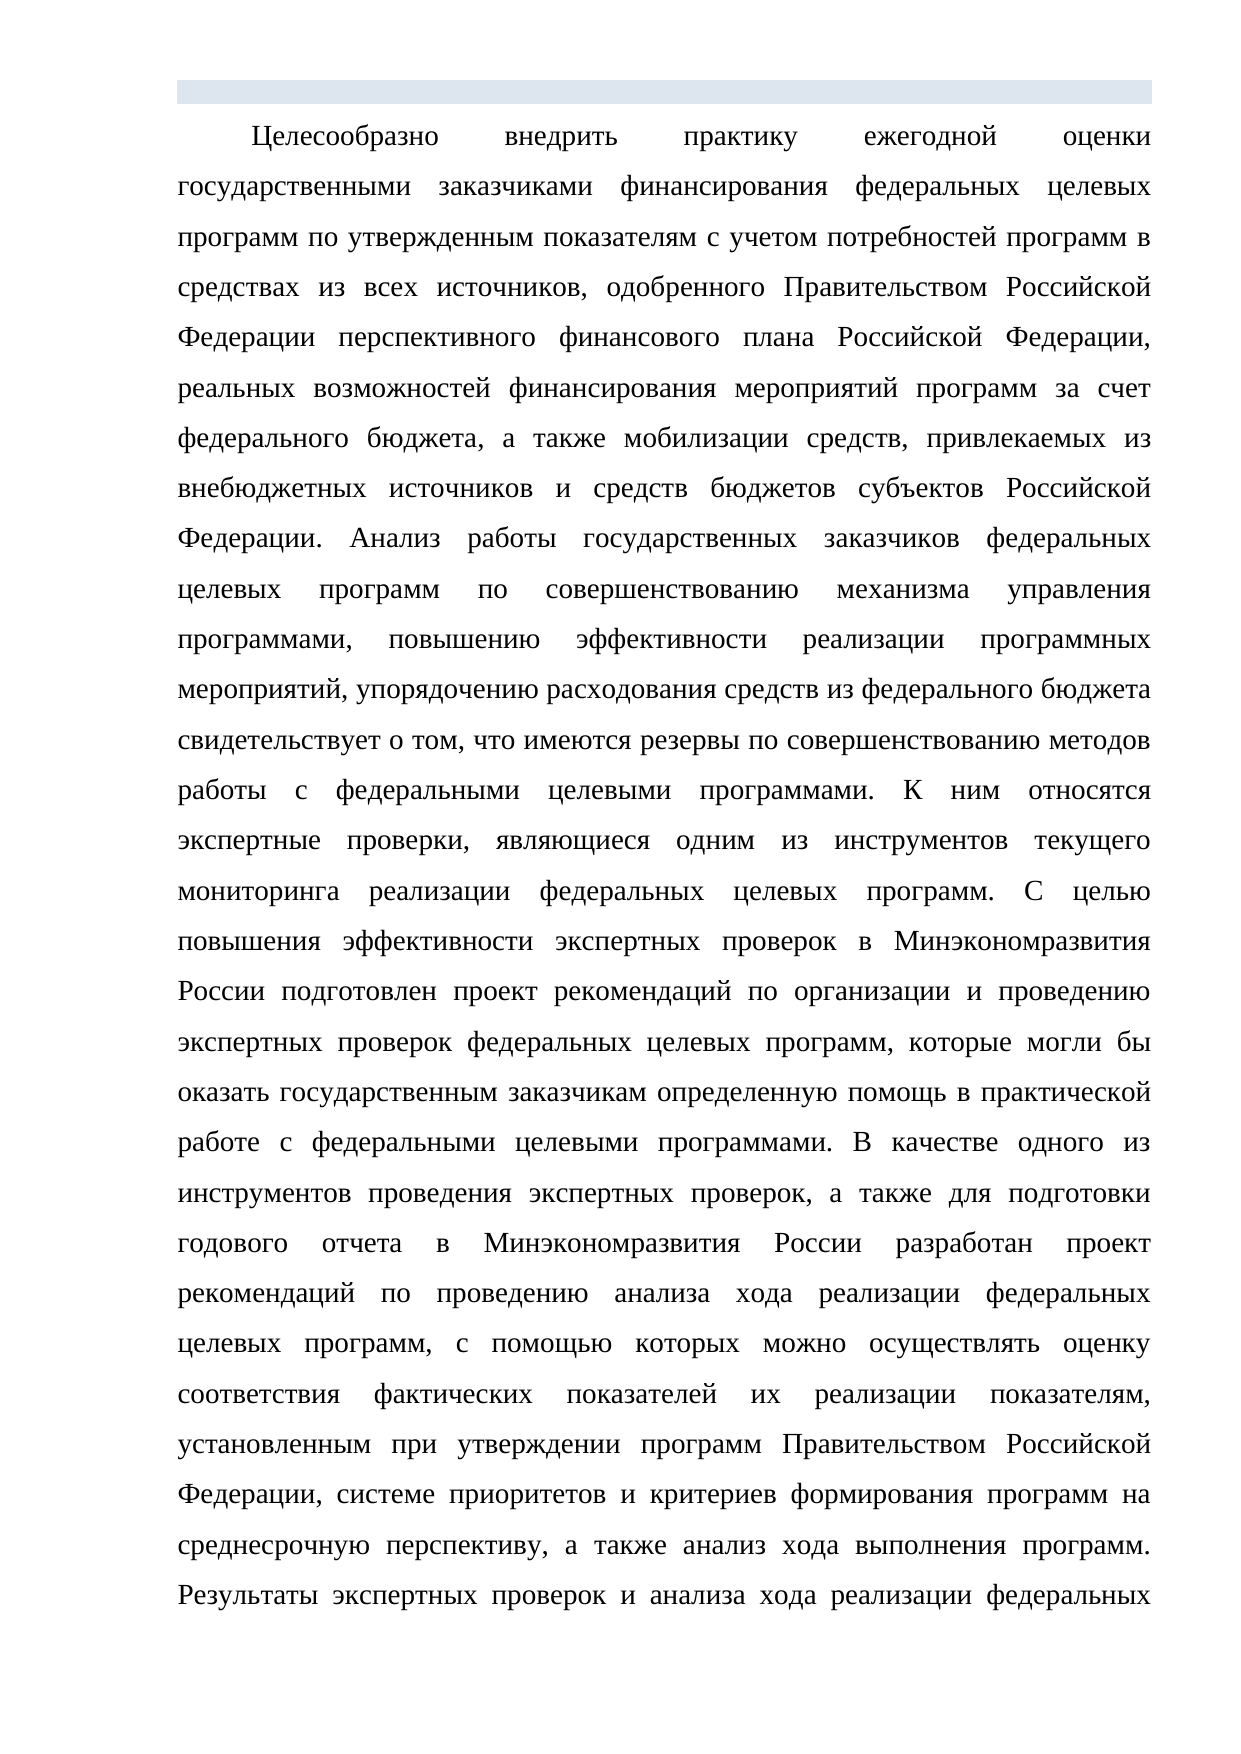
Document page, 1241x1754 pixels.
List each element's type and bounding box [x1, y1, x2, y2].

text [177, 118, 1152, 1611]
